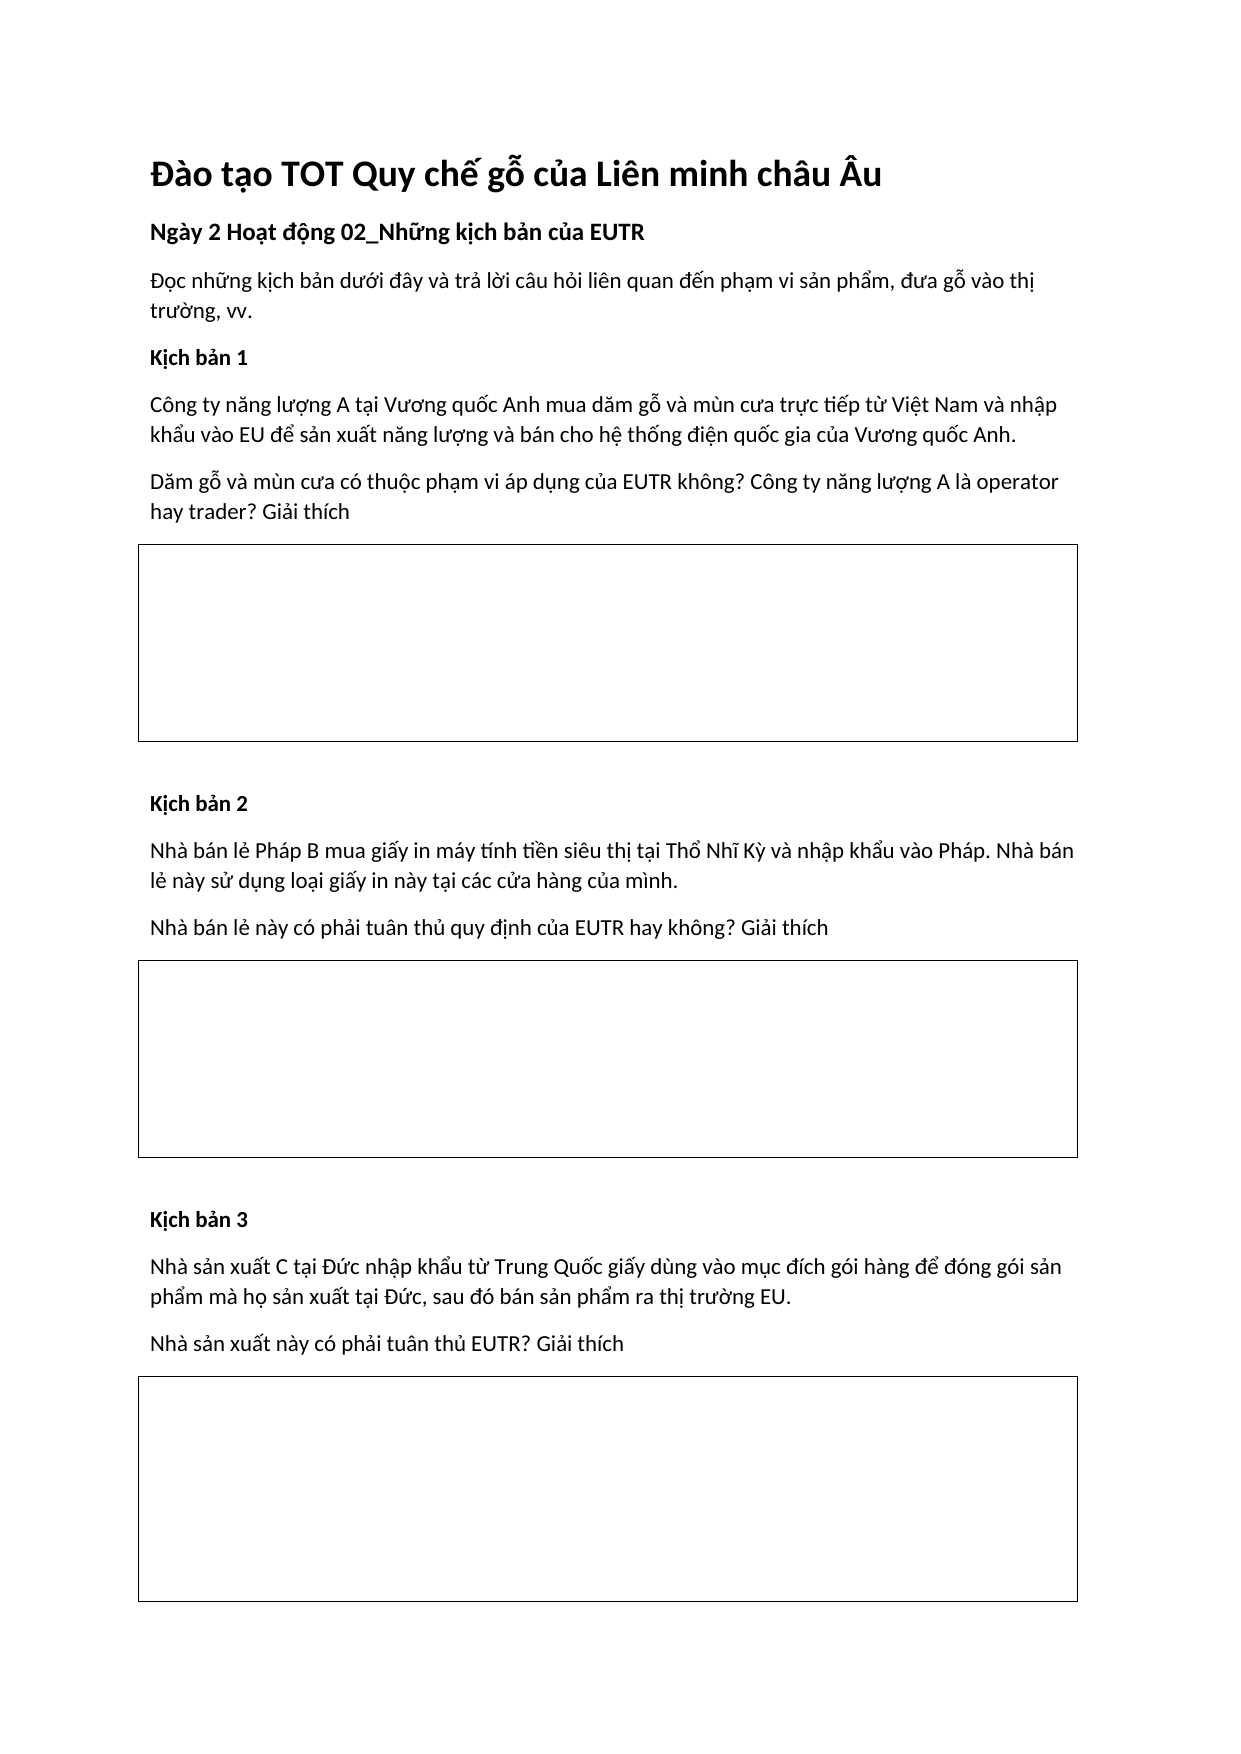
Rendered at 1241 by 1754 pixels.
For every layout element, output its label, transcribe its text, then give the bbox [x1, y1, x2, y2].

text Nhà bán lẻ này có phải tuân thủ quy định của EUTR hay không? Giải thích [150, 913, 1090, 941]
text Dăm gỗ và mùn cưa có thuộc phạm vi áp dụng của EUTR không? Công ty năng lượng A là operator hay trader? Giải thích [150, 467, 1090, 525]
text Nhà sản xuất C tại Đức nhập khẩu từ Trung Quốc giấy dùng vào mục đích gói hàng để đóng gói sản phẩm mà họ sản xuất tại Đức, sau đó bán sản phẩm ra thị trường EU. [150, 1252, 1090, 1310]
text Ngày 2 Hoạt động 02_Những kịch bản của EUTR [150, 216, 1090, 247]
text Nhà bán lẻ Pháp B mua giấy in máy tính tiền siêu thị tại Thổ Nhĩ Kỳ và nhập khẩu vào Pháp. Nhà bán lẻ này sử dụng loại giấy in này tại các cửa hàng của mình. [150, 836, 1090, 894]
text Kịch bản 3 [150, 1205, 1090, 1233]
table_header [139, 1377, 1077, 1601]
text Nhà sản xuất này có phải tuân thủ EUTR? Giải thích [150, 1329, 1090, 1357]
text Đọc những kịch bản dưới đây và trả lời câu hỏi liên quan đến phạm vi sản phẩm, đưa gỗ vào thị trường, vv. [150, 266, 1090, 324]
text Kịch bản 2 [150, 789, 1090, 817]
table_header [139, 961, 1077, 1157]
text Đào tạo TOT Quy chế gỗ của Liên minh châu Âu [150, 150, 1090, 196]
text Kịch bản 1 [150, 343, 1090, 371]
text Công ty năng lượng A tại Vương quốc Anh mua dăm gỗ và mùn cưa trực tiếp từ Việt Nam và nhập khẩu vào EU để sản xuất năng lượng và bán cho hệ thống điện quốc gia của Vương quốc Anh. [150, 390, 1090, 448]
table_header [139, 545, 1077, 741]
